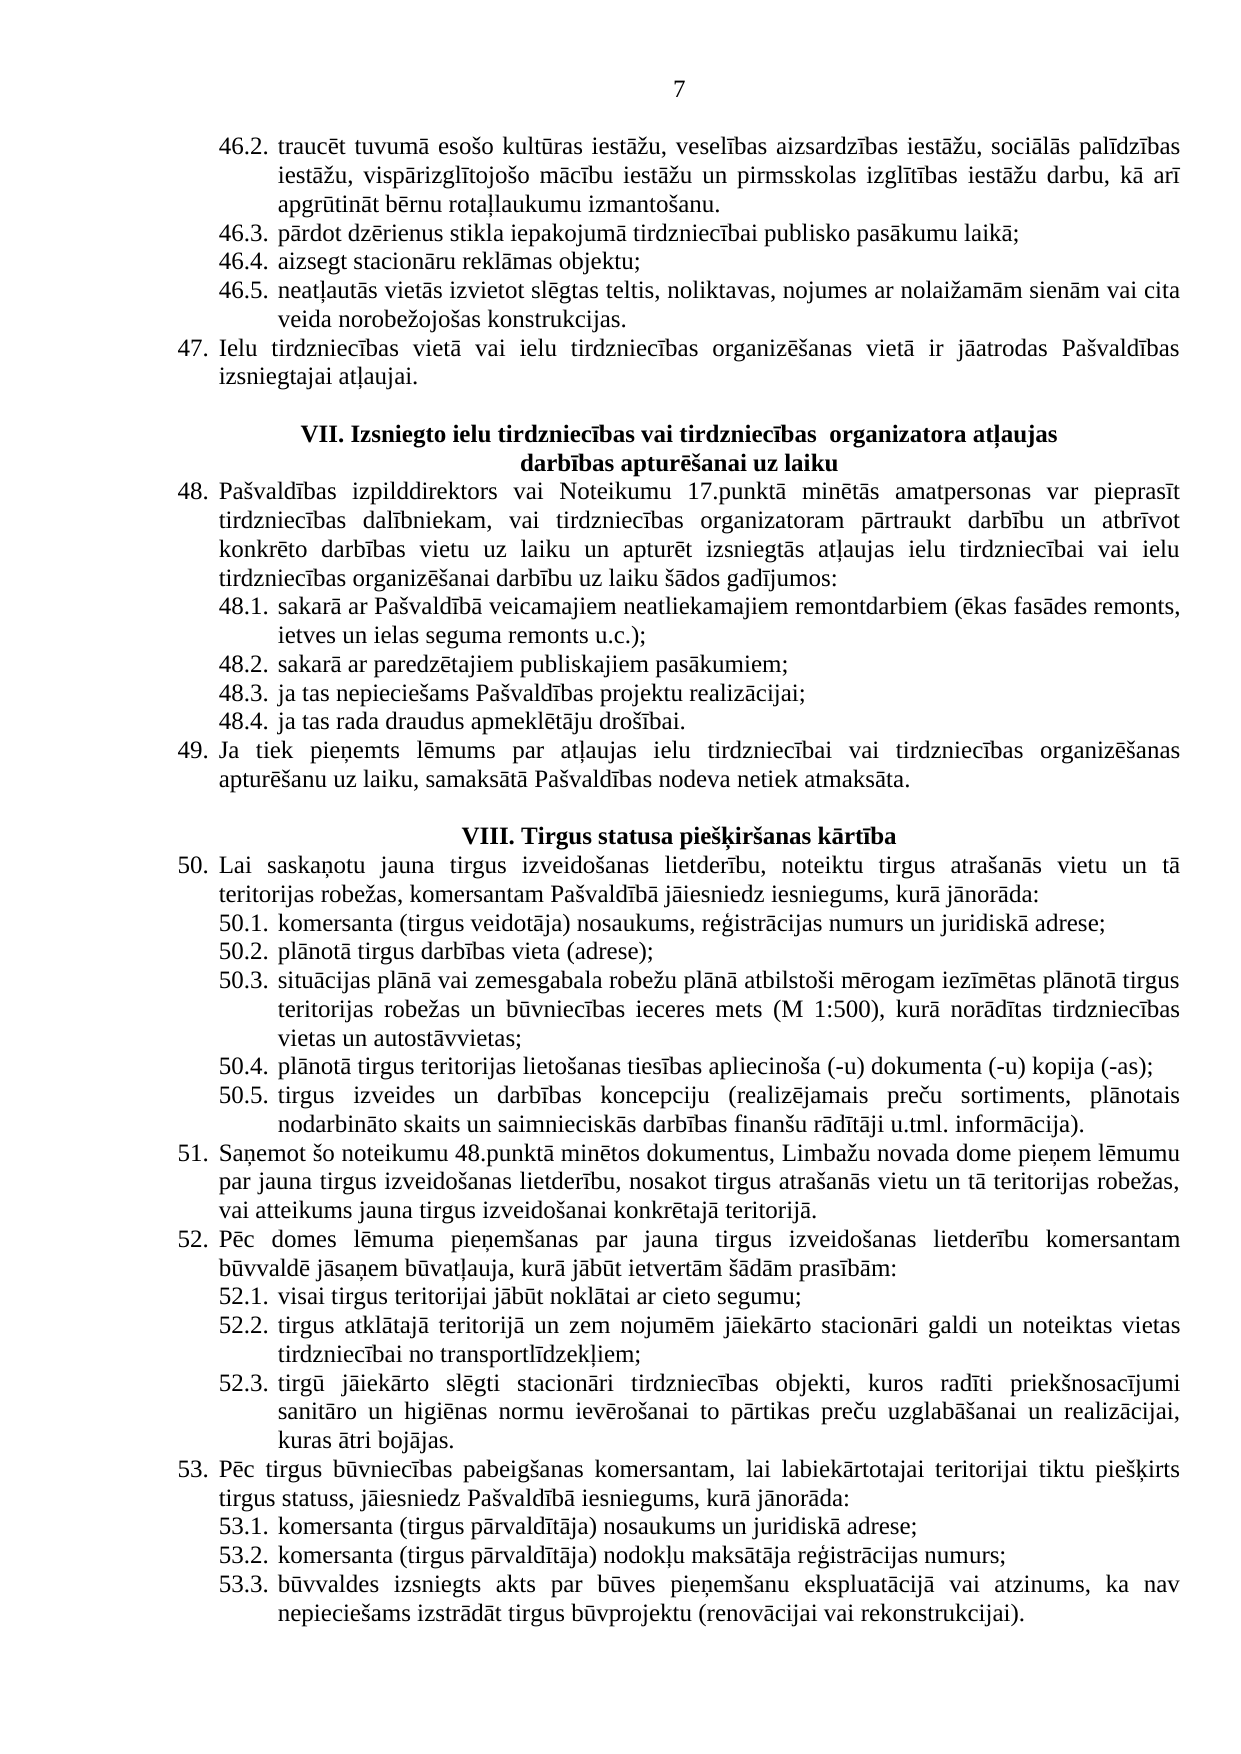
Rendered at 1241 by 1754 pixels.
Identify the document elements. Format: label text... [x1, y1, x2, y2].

list komersanta (tirgus pārvaldītāja) nosaukums un juridiskā adrese; [218, 1511, 1181, 1540]
list Pēc tirgus būvniecības pabeigšanas komersantam, lai labiekārtotajai teritorijai tiktu piešķirts tirgus statuss, jāiesniedz Pašvaldībā iesniegums, kurā jānorāda: [177, 1454, 1181, 1511]
list tirgus izveides un darbības koncepciju (realizējamais preču sortiments, plānotais nodarbināto skaits un saimnieciskās darbības finanšu rādītāji u.tml. informācija). [218, 1080, 1181, 1138]
list komersanta (tirgus veidotāja) nosaukums, reģistrācijas numurs un juridiskā adrese; [218, 908, 1181, 936]
list Pašvaldības izpilddirektors vai Noteikumu 17.punktā minētās amatpersonas var pieprasīt tirdzniecības dalībniekam, vai tirdzniecības organizatoram pārtraukt darbību un atbrīvot konkrēto darbības vietu uz laiku un apturēt izsniegtās atļaujas ielu tirdzniecībai vai ielu tirdzniecības organizēšanai darbību uz laiku šādos gadījumos: [177, 476, 1181, 591]
list Ielu tirdzniecības vietā vai ielu tirdzniecības organizēšanas vietā ir jāatrodas Pašvaldības izsniegtajai atļaujai. [177, 333, 1181, 390]
list būvvaldes izsniegts akts par būves pieņemšanu ekspluatācijā vai atzinums, ka nav nepieciešams izstrādāt tirgus būvprojektu (renovācijai vai rekonstrukcijai). [218, 1569, 1181, 1626]
list ja tas nepieciešams Pašvaldības projektu realizācijai; [218, 678, 1181, 706]
list tirgus atklātajā teritorijā un zem nojumēm jāiekārto stacionāri galdi un noteiktas vietas tirdzniecībai no transportlīdzekļiem; [218, 1310, 1181, 1368]
list neatļautās vietās izvietot slēgtas teltis, noliktavas, nojumes ar nolaižamām sienām vai cita veida norobežojošas konstrukcijas. [218, 275, 1181, 333]
list aizsegt stacionāru reklāmas objektu; [218, 246, 1181, 275]
list tirgū jāiekārto slēgti stacionāri tirdzniecības objekti, kuros radīti priekšnosacījumi sanitāro un higiēnas normu ievērošanai to pārtikas preču uzglabāšanai un realizācijai, kuras ātri bojājas. [218, 1368, 1181, 1454]
list situācijas plānā vai zemesgabala robežu plānā atbilstoši mērogam iezīmētas plānotā tirgus teritorijas robežas un būvniecības ieceres mets (M 1:500), kurā norādītas tirdzniecības vietas un autostāvvietas; [218, 965, 1181, 1051]
list Ja tiek pieņemts lēmums par atļaujas ielu tirdzniecībai vai tirdzniecības organizēšanas apturēšanu uz laiku, samaksātā Pašvaldības nodeva netiek atmaksāta. [177, 735, 1181, 793]
list visai tirgus teritorijai jābūt noklātai ar cieto segumu; [218, 1281, 1181, 1310]
list Saņemot šo noteikumu 48.punktā minētos dokumentus, Limbažu novada dome pieņem lēmumu par jauna tirgus izveidošanas lietderību, nosakot tirgus atrašanās vietu un tā teritorijas robežas, vai atteikums jauna tirgus izveidošanai konkrētajā teritorijā. [177, 1138, 1181, 1224]
list plānotā tirgus teritorijas lietošanas tiesības apliecinoša (-u) dokumenta (-u) kopija (-as); [218, 1051, 1181, 1080]
list Lai saskaņotu jauna tirgus izveidošanas lietderību, noteiktu tirgus atrašanās vietu un tā teritorijas robežas, komersantam Pašvaldībā jāiesniedz iesniegums, kurā jānorāda: [177, 850, 1181, 908]
text darbības apturēšanai uz laiku [177, 448, 1181, 476]
text VIII. Tirgus statusa piešķiršanas kārtība [177, 821, 1181, 850]
list Pēc domes lēmuma pieņemšanas par jauna tirgus izveidošanas lietderību komersantam būvvaldē jāsaņem būvatļauja, kurā jābūt ietvertām šādām prasībām: [177, 1224, 1181, 1281]
list sakarā ar paredzētajiem publiskajiem pasākumiem; [218, 649, 1181, 678]
list ja tas rada draudus apmeklētāju drošībai. [218, 706, 1181, 735]
text VII. Izsniegto ielu tirdzniecības vai tirdzniecības organizatora atļaujas [177, 419, 1181, 448]
list sakarā ar Pašvaldībā veicamajiem neatliekamajiem remontdarbiem (ēkas fasādes remonts, ietves un ielas seguma remonts u.c.); [218, 591, 1181, 649]
list plānotā tirgus darbības vieta (adrese); [218, 936, 1181, 965]
list pārdot dzērienus stikla iepakojumā tirdzniecībai publisko pasākumu laikā; [218, 218, 1181, 246]
list traucēt tuvumā esošo kultūras iestāžu, veselības aizsardzības iestāžu, sociālās palīdzības iestāžu, vispārizglītojošo mācību iestāžu un pirmsskolas izglītības iestāžu darbu, kā arī apgrūtināt bērnu rotaļlaukumu izmantošanu. [218, 131, 1181, 218]
list komersanta (tirgus pārvaldītāja) nodokļu maksātāja reģistrācijas numurs; [218, 1540, 1181, 1569]
